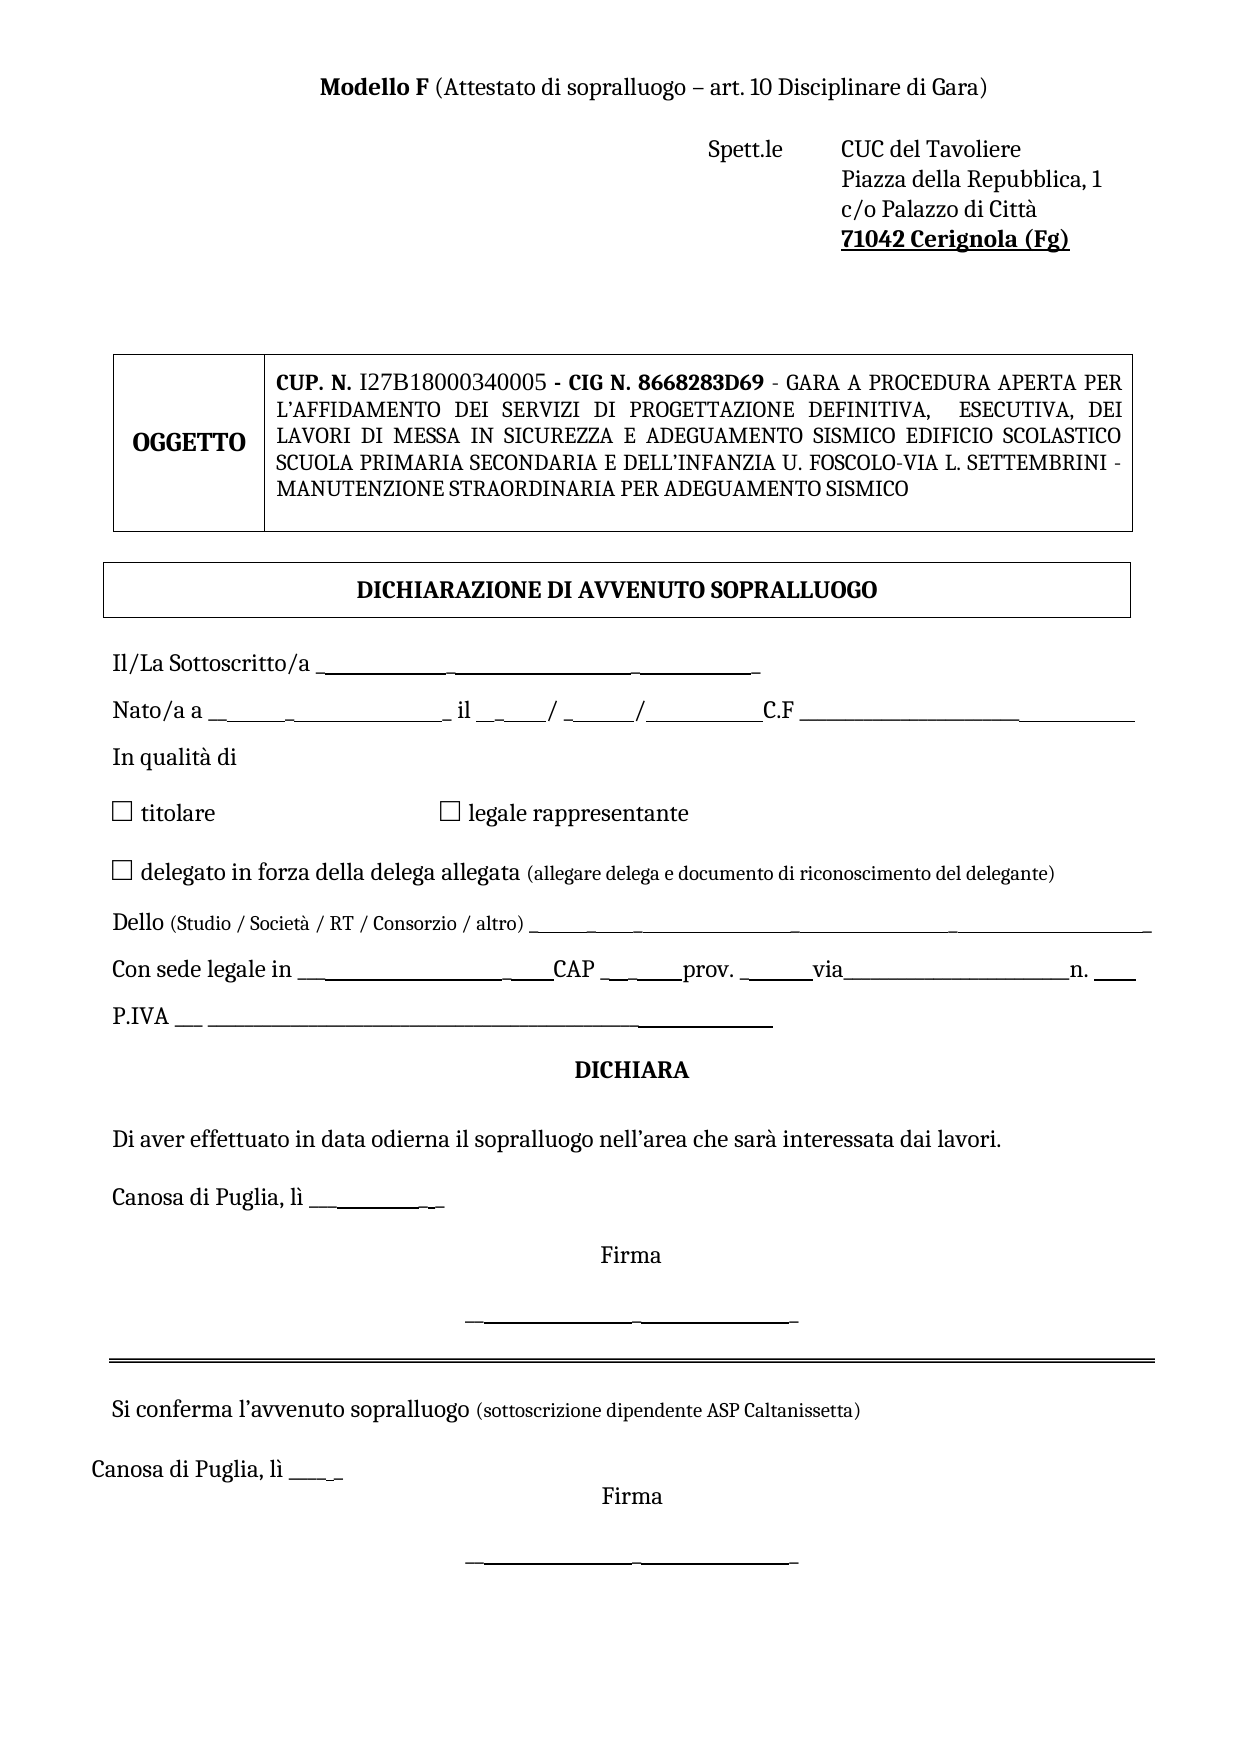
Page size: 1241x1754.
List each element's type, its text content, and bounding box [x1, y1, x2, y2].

text Con sede legale in ___ _ CAP _ _ prov. _ via n. [112, 955, 1165, 983]
text Modello F (Attestato di sopralluogo – art. 10 Disciplinare di Gara) [142, 73, 1165, 102]
text Firma [459, 1482, 805, 1510]
text Firma [600, 1241, 1165, 1269]
text Il/La Sottoscritto/a _ _ _ _ [112, 649, 1165, 678]
text __ _ _ [459, 1539, 804, 1568]
subtitle DICHIARA [98, 1056, 1165, 1084]
list titolare □ legale rappresentante [112, 790, 1165, 829]
text Si conferma l’avvenuto sopralluogo (sottoscrizione dipendente ASP Caltanissetta) [112, 1395, 1165, 1424]
text Dello (Studio / Società / RT / Consorzio / altro) _ _ _ _ _ _ [112, 907, 1165, 936]
text Di aver effettuato in data odierna il sopralluogo nell’area che sarà interessata dai lavori. Canosa di Puglia, lì ___ _ _ [112, 1125, 1043, 1212]
table_header OGGETTO [114, 355, 264, 531]
text __ _ _ [98, 1298, 1165, 1327]
text Canosa di Puglia, lì ___ _ _ [92, 1455, 455, 1484]
table_header CUP. N. I27B18000340005 - CIG N. 8668283D69 - GARA A PROCEDURA APERTA PER L’AFFIDAMENTO DEI SERVIZI DI PROGETTAZIONE DEFINITIVA, ESECUTIVA, DEI LAVORI DI MESSA IN SICUREZZA E ADEGUAMENTO SISMICO EDIFICIO SCOLASTICO SCUOLA PRIMARIA SECONDARIA E DELL’INFANZIA U. FOSCOLO-VIA L. SETTEMBRINI - MANUTENZIONE STRAORDINARIA PER ADEGUAMENTO SISMICO [265, 355, 1132, 531]
list delegato in forza della delega allegata (allegare delega e documento di riconoscimento del delegante) [112, 849, 1165, 887]
table_header CUC del Tavoliere Piazza della Repubblica, 1 c/o Palazzo di Città 71042 Cerignola (Fg) [830, 134, 1156, 253]
text P.IVA ___ [112, 1002, 1165, 1031]
table_header Spett.le [697, 134, 830, 253]
text In qualità di [112, 743, 1165, 772]
text Nato/a a __ _ _ il _ / _ / C.F [112, 696, 1165, 725]
